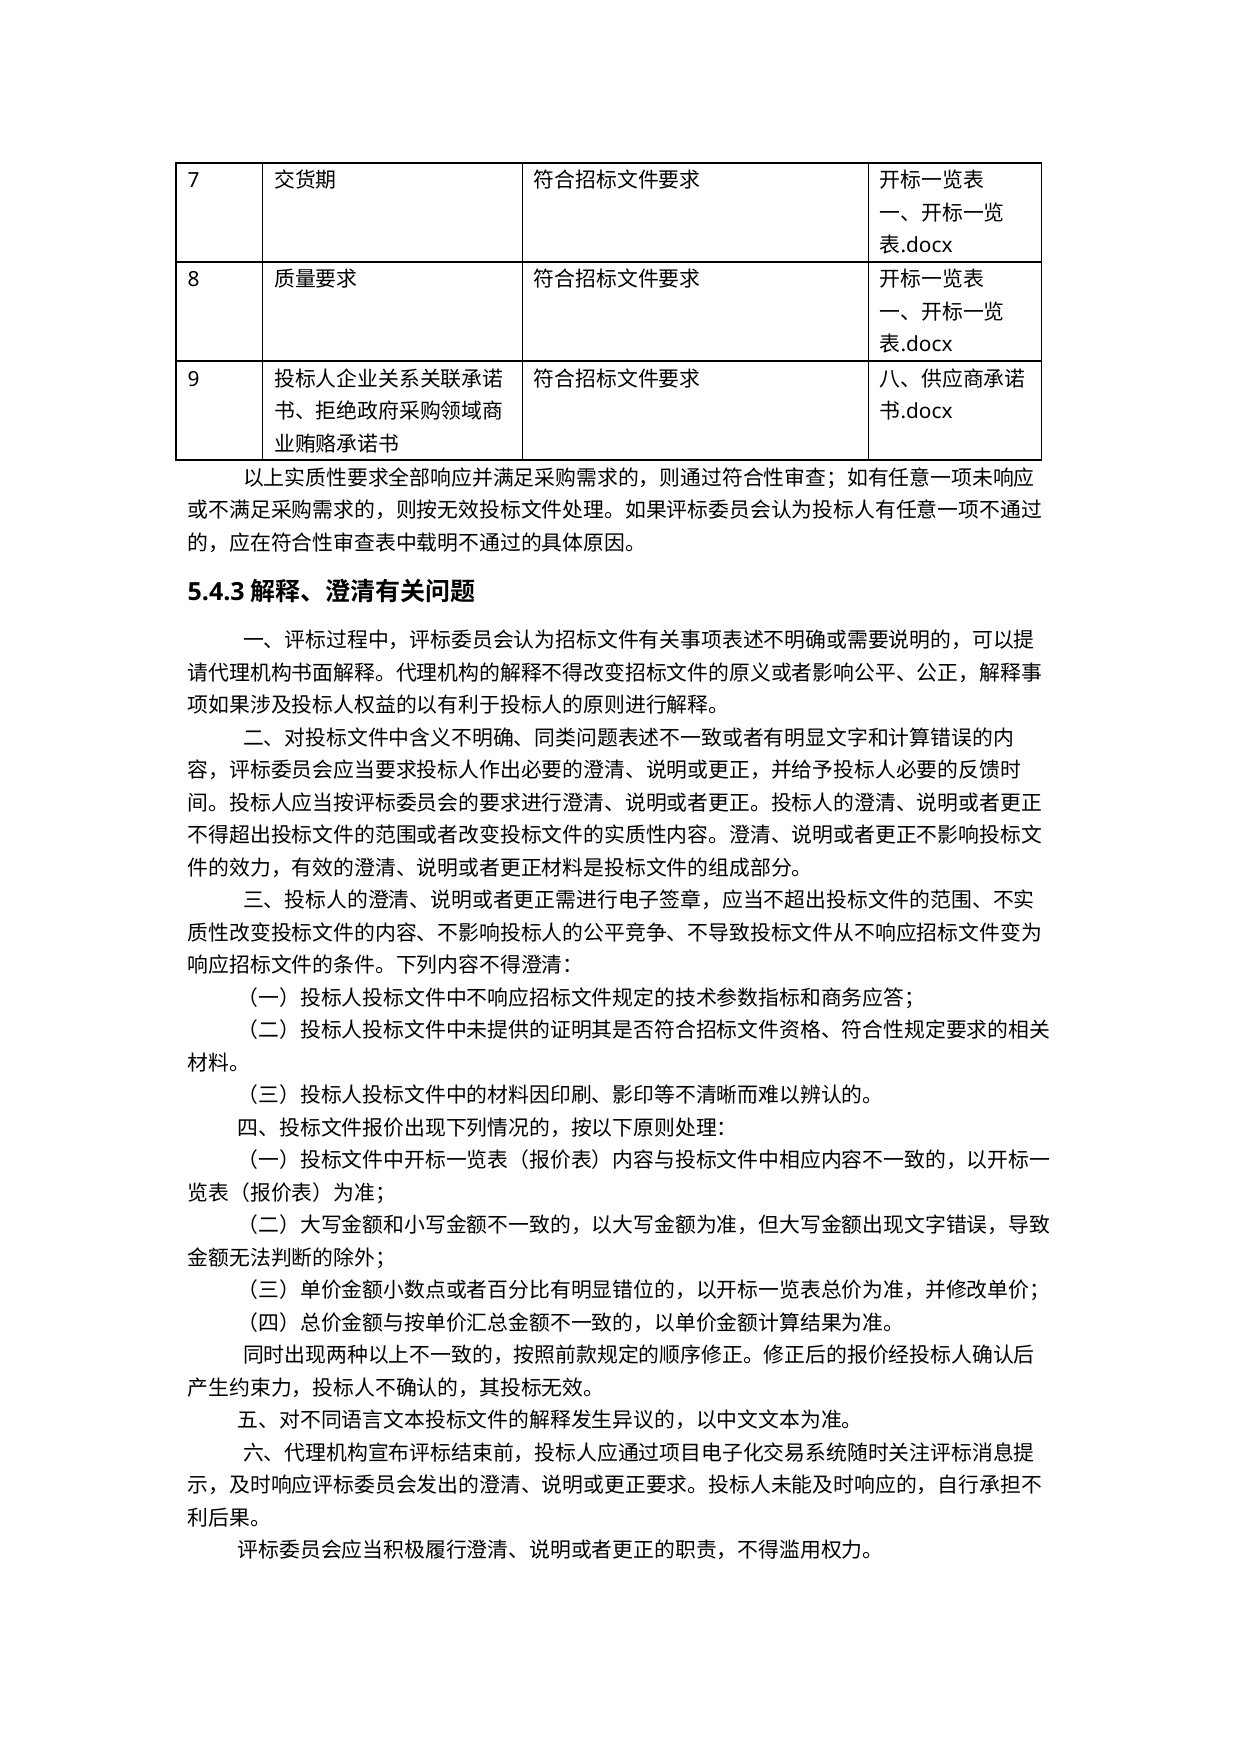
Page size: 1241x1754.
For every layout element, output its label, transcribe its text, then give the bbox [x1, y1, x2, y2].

text 四、投标文件报价出现下列情况的，按以下原则处理： [187, 1111, 1053, 1143]
text （三）投标人投标文件中的材料因印刷、影印等不清晰而难以辨认的。 [187, 1078, 1053, 1111]
text 二、对投标文件中含义不明确、同类问题表述不一致或者有明显文字和计算错误的内容，评标委员会应当要求投标人作出必要的澄清、说明或更正，并给予投标人必要的反馈时间。投标人应当按评标委员会的要求进行澄清、说明或者更正。投标人的澄清、说明或者更正不得超出投标文件的范围或者改变投标文件的实质性内容。澄清、说明或者更正不影响投标文件的效力，有效的澄清、说明或者更正材料是投标文件的组成部分。 [187, 721, 1053, 883]
text （三）单价金额小数点或者百分比有明显错位的，以开标一览表总价为准，并修改单价； [187, 1273, 1053, 1306]
text 五、对不同语言文本投标文件的解释发生异议的，以中文文本为准。 [187, 1403, 1053, 1436]
table_cell 投标人企业关系关联承诺书、拒绝政府采购领域商业贿赂承诺书 [263, 362, 522, 459]
text （二）投标人投标文件中未提供的证明其是否符合招标文件资格、符合性规定要求的相关材料。 [187, 1013, 1053, 1078]
text 三、投标人的澄清、说明或者更正需进行电子签章，应当不超出投标文件的范围、不实质性改变投标文件的内容、不影响投标人的公平竞争、不导致投标文件从不响应招标文件变为响应招标文件的条件。下列内容不得澄清： [187, 883, 1053, 981]
text 以上实质性要求全部响应并满足采购需求的，则通过符合性审查；如有任意一项未响应或不满足采购需求的，则按无效投标文件处理。如果评标委员会认为投标人有任意一项不通过的，应在符合性审查表中载明不通过的具体原因。 [187, 461, 1053, 558]
text 一、评标过程中，评标委员会认为招标文件有关事项表述不明确或需要说明的，可以提请代理机构书面解释。代理机构的解释不得改变招标文件的原义或者影响公平、公正，解释事项如果涉及投标人权益的以有利于投标人的原则进行解释。 [187, 623, 1053, 721]
text 六、代理机构宣布评标结束前，投标人应通过项目电子化交易系统随时关注评标消息提示，及时响应评标委员会发出的澄清、说明或更正要求。投标人未能及时响应的，自行承担不利后果。 [187, 1436, 1053, 1533]
text 同时出现两种以上不一致的，按照前款规定的顺序修正。修正后的报价经投标人确认后产生约束力，投标人不确认的，其投标无效。 [187, 1338, 1053, 1403]
table_cell 8 [177, 263, 262, 360]
table_cell 开标一览表 一、开标一览表.docx [869, 164, 1041, 261]
text （四）总价金额与按单价汇总金额不一致的，以单价金额计算结果为准。 [187, 1306, 1053, 1338]
table_cell 八、供应商承诺书.docx [869, 362, 1041, 459]
table_cell 9 [177, 362, 262, 459]
text （一）投标文件中开标一览表（报价表）内容与投标文件中相应内容不一致的，以开标一览表（报价表）为准； [187, 1143, 1053, 1208]
table_cell 7 [177, 164, 262, 261]
table_cell 符合招标文件要求 [523, 263, 868, 360]
table_cell 质量要求 [263, 263, 522, 360]
text （二）大写金额和小写金额不一致的，以大写金额为准，但大写金额出现文字错误，导致金额无法判断的除外； [187, 1208, 1053, 1273]
text 5.4.3解释、澄清有关问题 [187, 558, 1053, 623]
table_cell 交货期 [263, 164, 522, 261]
text 评标委员会应当积极履行澄清、说明或者更正的职责，不得滥用权力。 [187, 1533, 1053, 1566]
table_cell 开标一览表 一、开标一览表.docx [869, 263, 1041, 360]
text （一）投标人投标文件中不响应招标文件规定的技术参数指标和商务应答； [187, 981, 1053, 1013]
table_cell 符合招标文件要求 [523, 362, 868, 459]
table_cell 符合招标文件要求 [523, 164, 868, 261]
